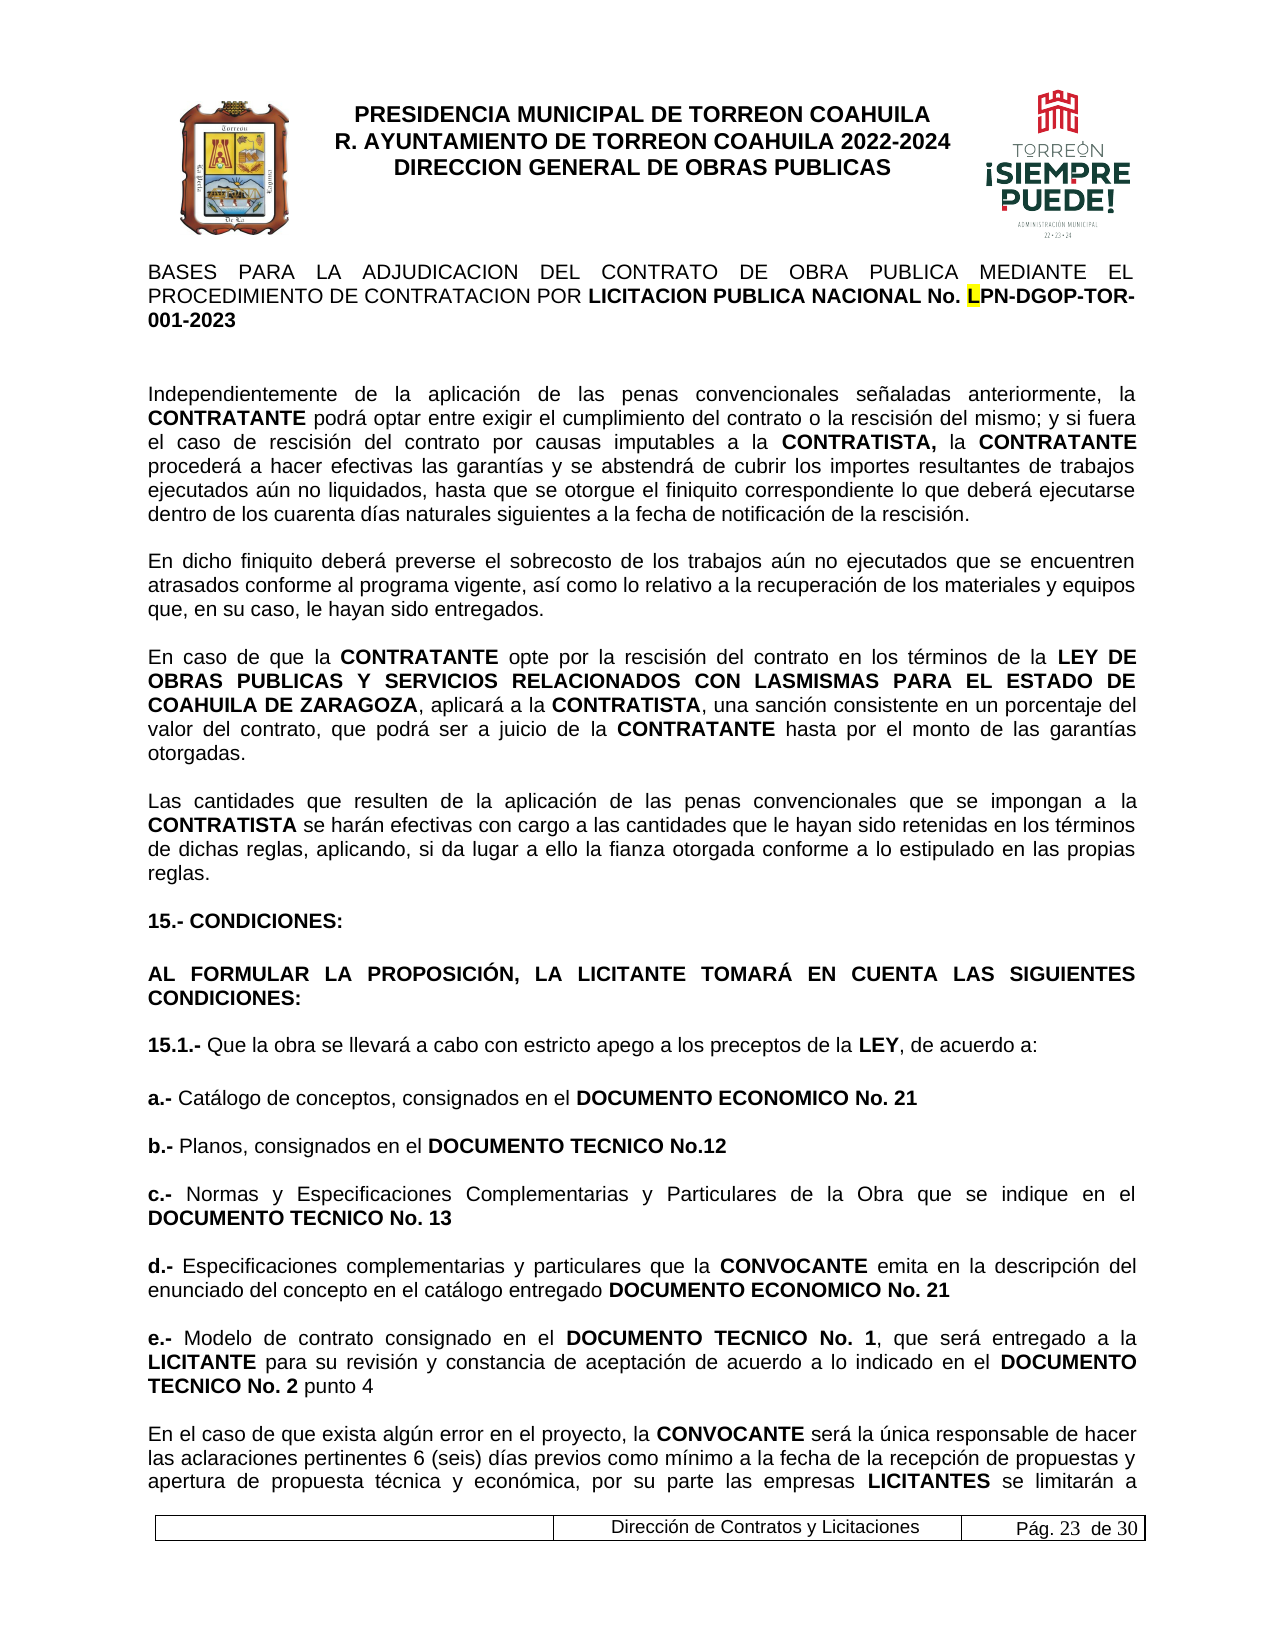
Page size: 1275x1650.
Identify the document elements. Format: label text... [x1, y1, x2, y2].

text Las cantidades que resulten de la aplicación de las penas convencionales que se impongan a la CONTRATISTA se harán efectivas con cargo a las cantidades que le hayan sido retenidas en los términos de dichas reglas, aplicando, si da lugar a ello la fianza otorgada conforme a lo estipulado en las propias reglas. [148, 789, 1137, 885]
text En dicho finiquito deberá preverse el sobrecosto de los trabajos aún no ejecutados que se encuentren atrasados conforme al programa vigente, así como lo relativo a la recuperación de los materiales y equipos que, en su caso, le hayan sido entregados. [148, 549, 1137, 621]
text e.- Modelo de contrato consignado en el DOCUMENTO TECNICO No. 1, que será entregado a la LICITANTE para su revisión y constancia de aceptación de acuerdo a lo indicado en el DOCUMENTO TECNICO No. 2 punto 4 [148, 1326, 1137, 1397]
text Independientemente de la aplicación de las penas convencionales señaladas anteriormente, la CONTRATANTE podrá optar entre exigir el cumplimiento del contrato o la rescisión del mismo; y si fuera el caso de rescisión del contrato por causas imputables a la CONTRATISTA, la CONTRATANTE procederá a hacer efectivas las garantías y se abstendrá de cubrir los importes resultantes de trabajos ejecutados aún no liquidados, hasta que se otorgue el finiquito correspondiente lo que deberá ejecutarse dentro de los cuarenta días naturales siguientes a la fecha de notificación de la rescisión. [148, 382, 1137, 525]
text En caso de que la CONTRATANTE opte por la rescisión del contrato en los términos de la LEY DE OBRAS PUBLICAS Y SERVICIOS RELACIONADOS CON LASMISMAS PARA EL ESTADO DE COAHUILA DE ZARAGOZA, aplicará a la CONTRATISTA, una sanción consistente en un porcentaje del valor del contrato, que podrá ser a juicio de la CONTRATANTE hasta por el monto de las garantías otorgadas. [148, 645, 1137, 765]
subtitle 15.1.- Que la obra se llevará a cabo con estricto apego a los preceptos de , de acuerdo a: [148, 1033, 1137, 1057]
picture [179, 101, 289, 235]
text AL FORMULAR , LA LICITANTE TOMARÁ EN CUENTA LAS SIGUIENTES CONDICIONES: [148, 961, 1137, 1009]
text 15.- CONDICIONES: [148, 909, 1137, 933]
text c.- Normas y Especificaciones Complementarias y Particulares de la Obra que se indique en el DOCUMENTO TECNICO No. 13 [148, 1182, 1137, 1230]
text b.- Planos, consignados en el DOCUMENTO TECNICO No.12 [148, 1134, 1137, 1158]
text a.- Catálogo de conceptos, consignados en el DOCUMENTO ECONOMICO No. 21 [148, 1086, 1137, 1110]
picture [946, 45, 1170, 282]
text d.- Especificaciones complementarias y particulares que la CONVOCANTE emita en la descripción del enunciado del concepto en el catálogo entregado DOCUMENTO ECONOMICO No. 21 [148, 1254, 1137, 1302]
